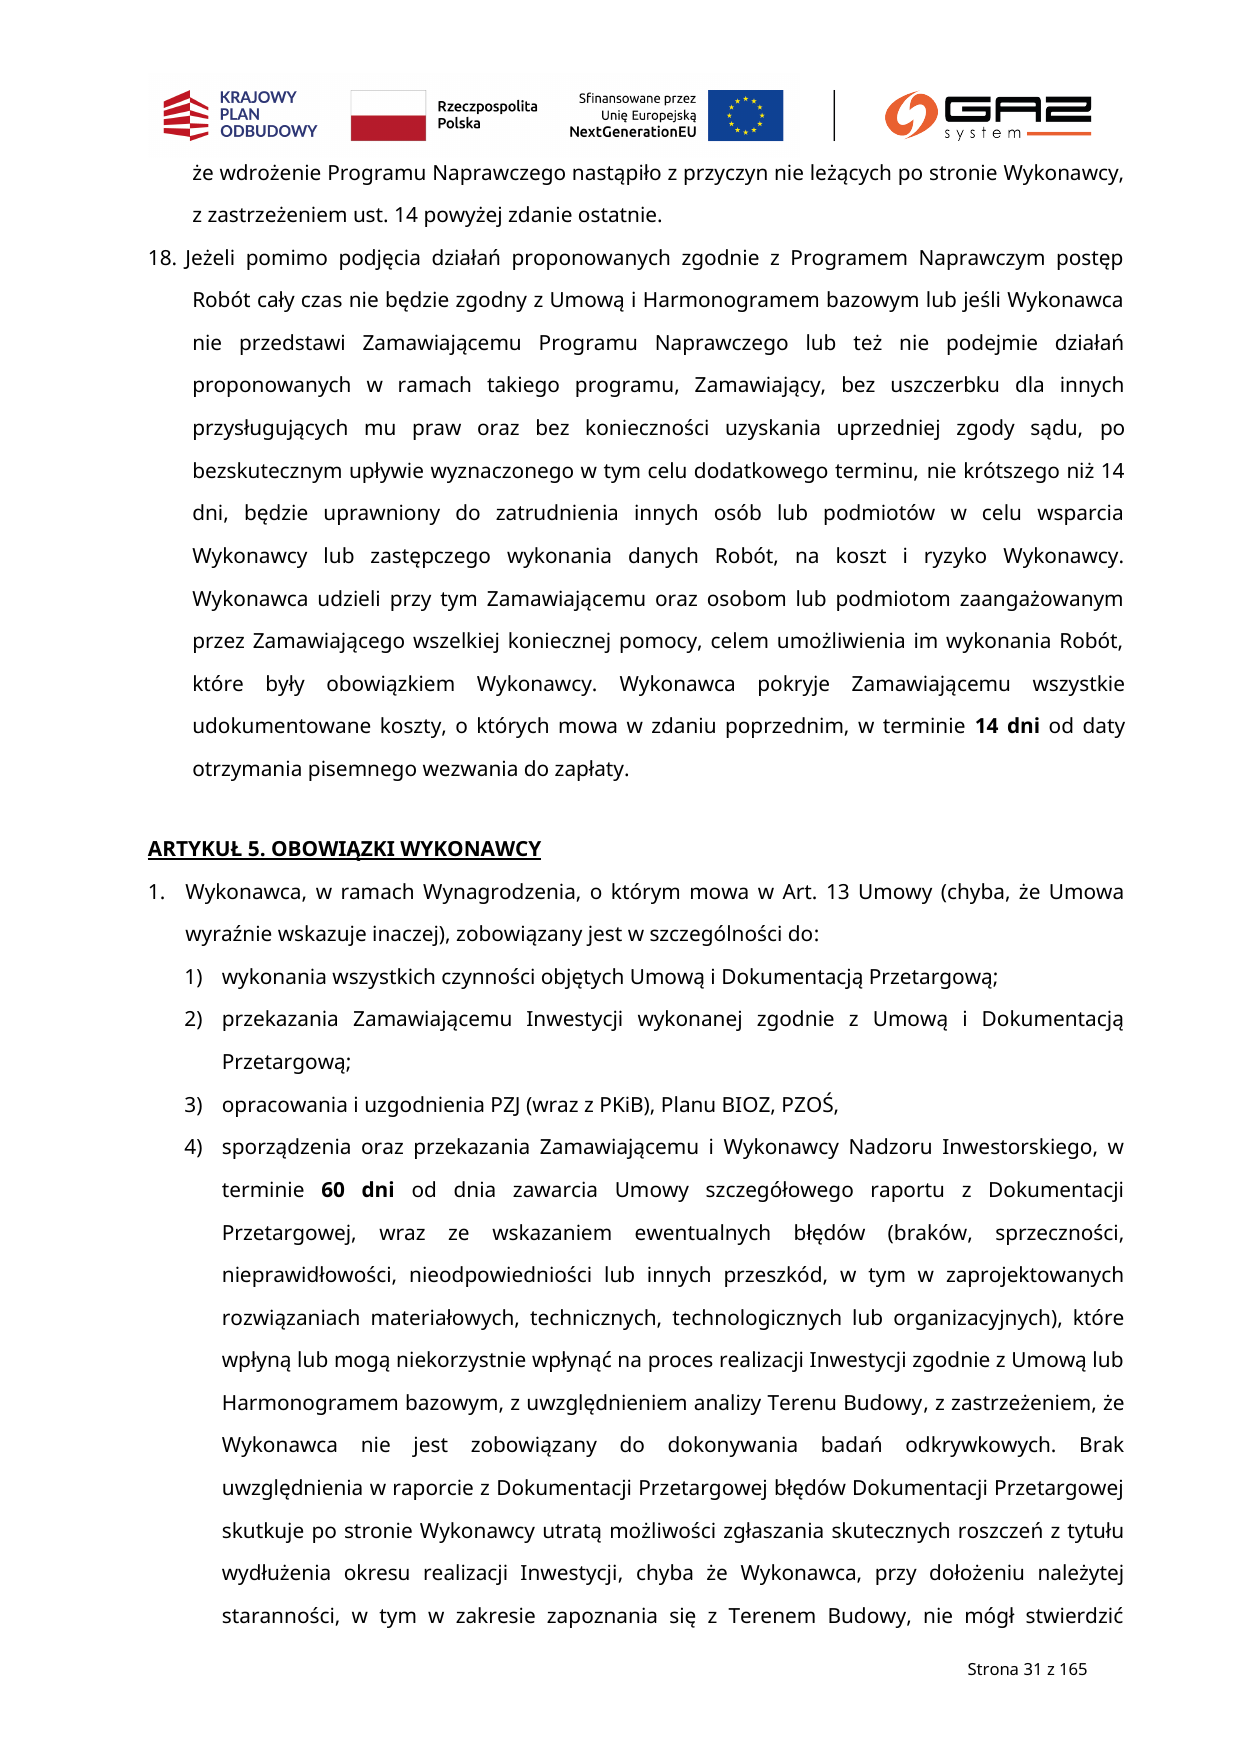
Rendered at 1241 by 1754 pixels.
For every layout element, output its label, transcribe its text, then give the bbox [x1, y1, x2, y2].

picture [147, 73, 1108, 158]
list opracowania i uzgodnienia PZJ (wraz z PKiB), Planu BIOZ, PZOŚ, [184, 1090, 1125, 1118]
subtitle ARTYKUŁ 5. Obowiązki Wykonawcy [148, 834, 1125, 863]
list wykonania wszystkich czynności objętych Umową i Dokumentacją Przetargową; [184, 962, 1125, 990]
list Jeżeli pomimo podjęcia działań proponowanych zgodnie z Programem Naprawczym postęp Robót cały czas nie będzie zgodny z Umową i Harmonogramem bazowym lub jeśli Wykonawca nie przedstawi Zamawiającemu Programu Naprawczego lub też nie podejmie działań proponowanych w ramach takiego programu, Zamawiający, bez uszczerbku dla innych przysługujących mu praw oraz bez konieczności uzyskania uprzedniej zgody sądu, po bezskutecznym upływie wyznaczonego w tym celu dodatkowego terminu, nie krótszego niż 14 dni, będzie uprawniony do zatrudnienia innych osób lub podmiotów w celu wsparcia Wykonawcy lub zastępczego wykonania danych Robót, na koszt i ryzyko Wykonawcy. Wykonawca udzieli przy tym Zamawiającemu oraz osobom lub podmiotom zaangażowanym przez Zamawiającego wszelkiej koniecznej pomocy, celem umożliwienia im wykonania Robót, które były obowiązkiem Wykonawcy. Wykonawca pokryje Zamawiającemu wszystkie udokumentowane koszty, o których mowa w zdaniu poprzednim, w terminie 14 dni od daty otrzymania pisemnego wezwania do zapłaty. [148, 243, 1125, 782]
list Wykonawca, w ramach Wynagrodzenia, o którym mowa w Art. 13 Umowy (chyba, że Umowa wyraźnie wskazuje inaczej), zobowiązany jest w szczególności do: [148, 877, 1125, 948]
list przekazania Zamawiającemu Inwestycji wykonanej zgodnie z Umową i Dokumentacją Przetargową; [184, 1004, 1125, 1076]
